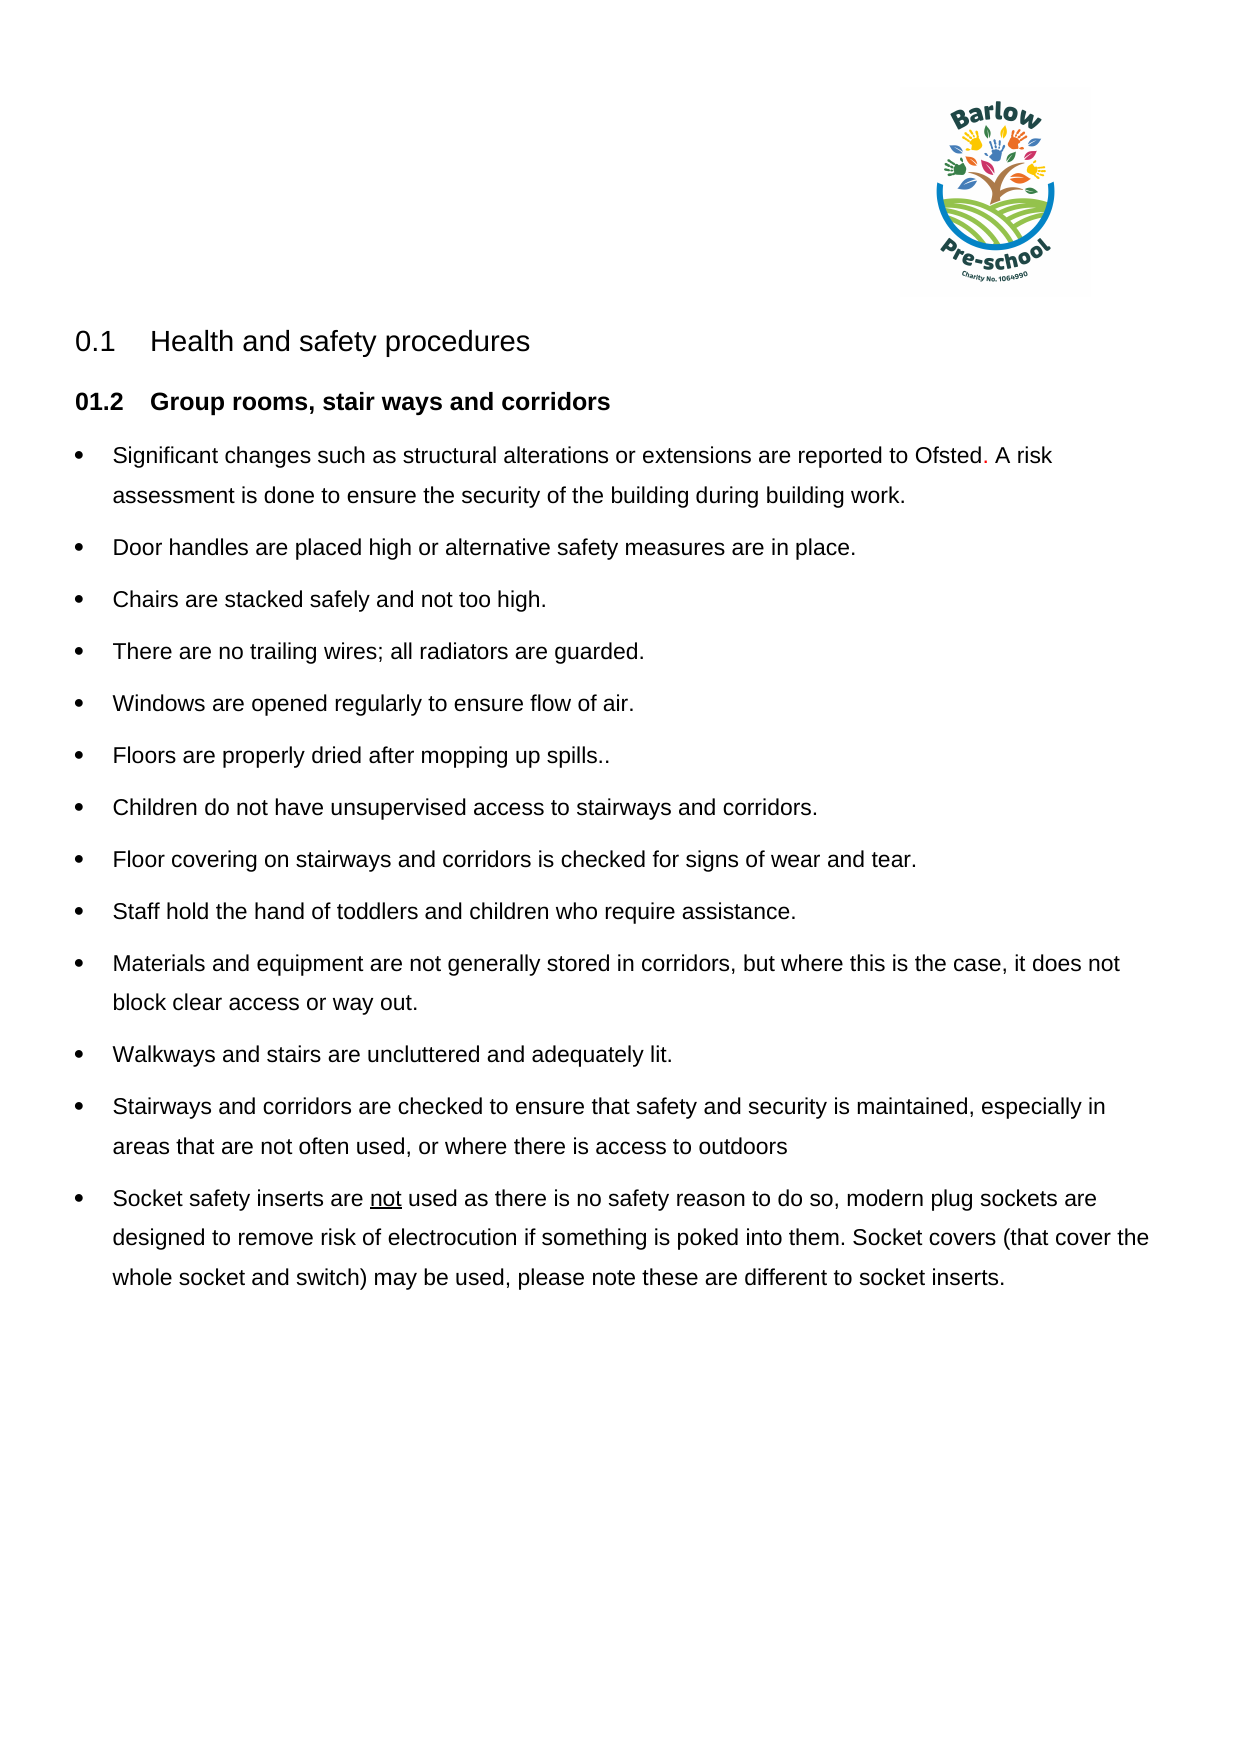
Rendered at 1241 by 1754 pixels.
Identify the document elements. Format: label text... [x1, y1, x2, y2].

list Materials and equipment are not generally stored in corridors, but where this is the case, it does not block clear access or way out. [75, 950, 1165, 1016]
text 01.2 Group rooms, stair ways and corridors [75, 387, 1165, 416]
list Socket safety inserts are not used as there is no safety reason to do so, modern plug sockets are designed to remove risk of electrocution if something is poked into them. Socket covers (that cover the whole socket and switch) may be used, please note these are different to socket inserts. [75, 1184, 1165, 1290]
list Children do not have unsupervised access to stairways and corridors. [75, 794, 1165, 820]
picture [900, 87, 1091, 297]
list Staff hold the hand of toddlers and children who require assistance. [75, 898, 1165, 924]
list Stairways and corridors are checked to ensure that safety and security is maintained, especially in areas that are not often used, or where there is access to outdoors [75, 1093, 1165, 1159]
list Walkways and stairs are uncluttered and adequately lit. [75, 1041, 1165, 1067]
list Windows are opened regularly to ensure flow of air. [75, 690, 1165, 716]
list Significant changes such as structural alterations or extensions are reported to Ofsted. A risk assessment is done to ensure the security of the building during building work. [75, 442, 1165, 508]
list Door handles are placed high or alternative safety measures are in place. [75, 534, 1165, 560]
list Chairs are stacked safely and not too high. [75, 586, 1165, 612]
list Floor covering on stairways and corridors is checked for signs of wear and tear. [75, 846, 1165, 872]
list There are no trailing wires; all radiators are guarded. [75, 638, 1165, 664]
list Floors are properly dried after mopping up spills.. [75, 742, 1165, 768]
text 0.1 Health and safety procedures [75, 324, 1165, 357]
